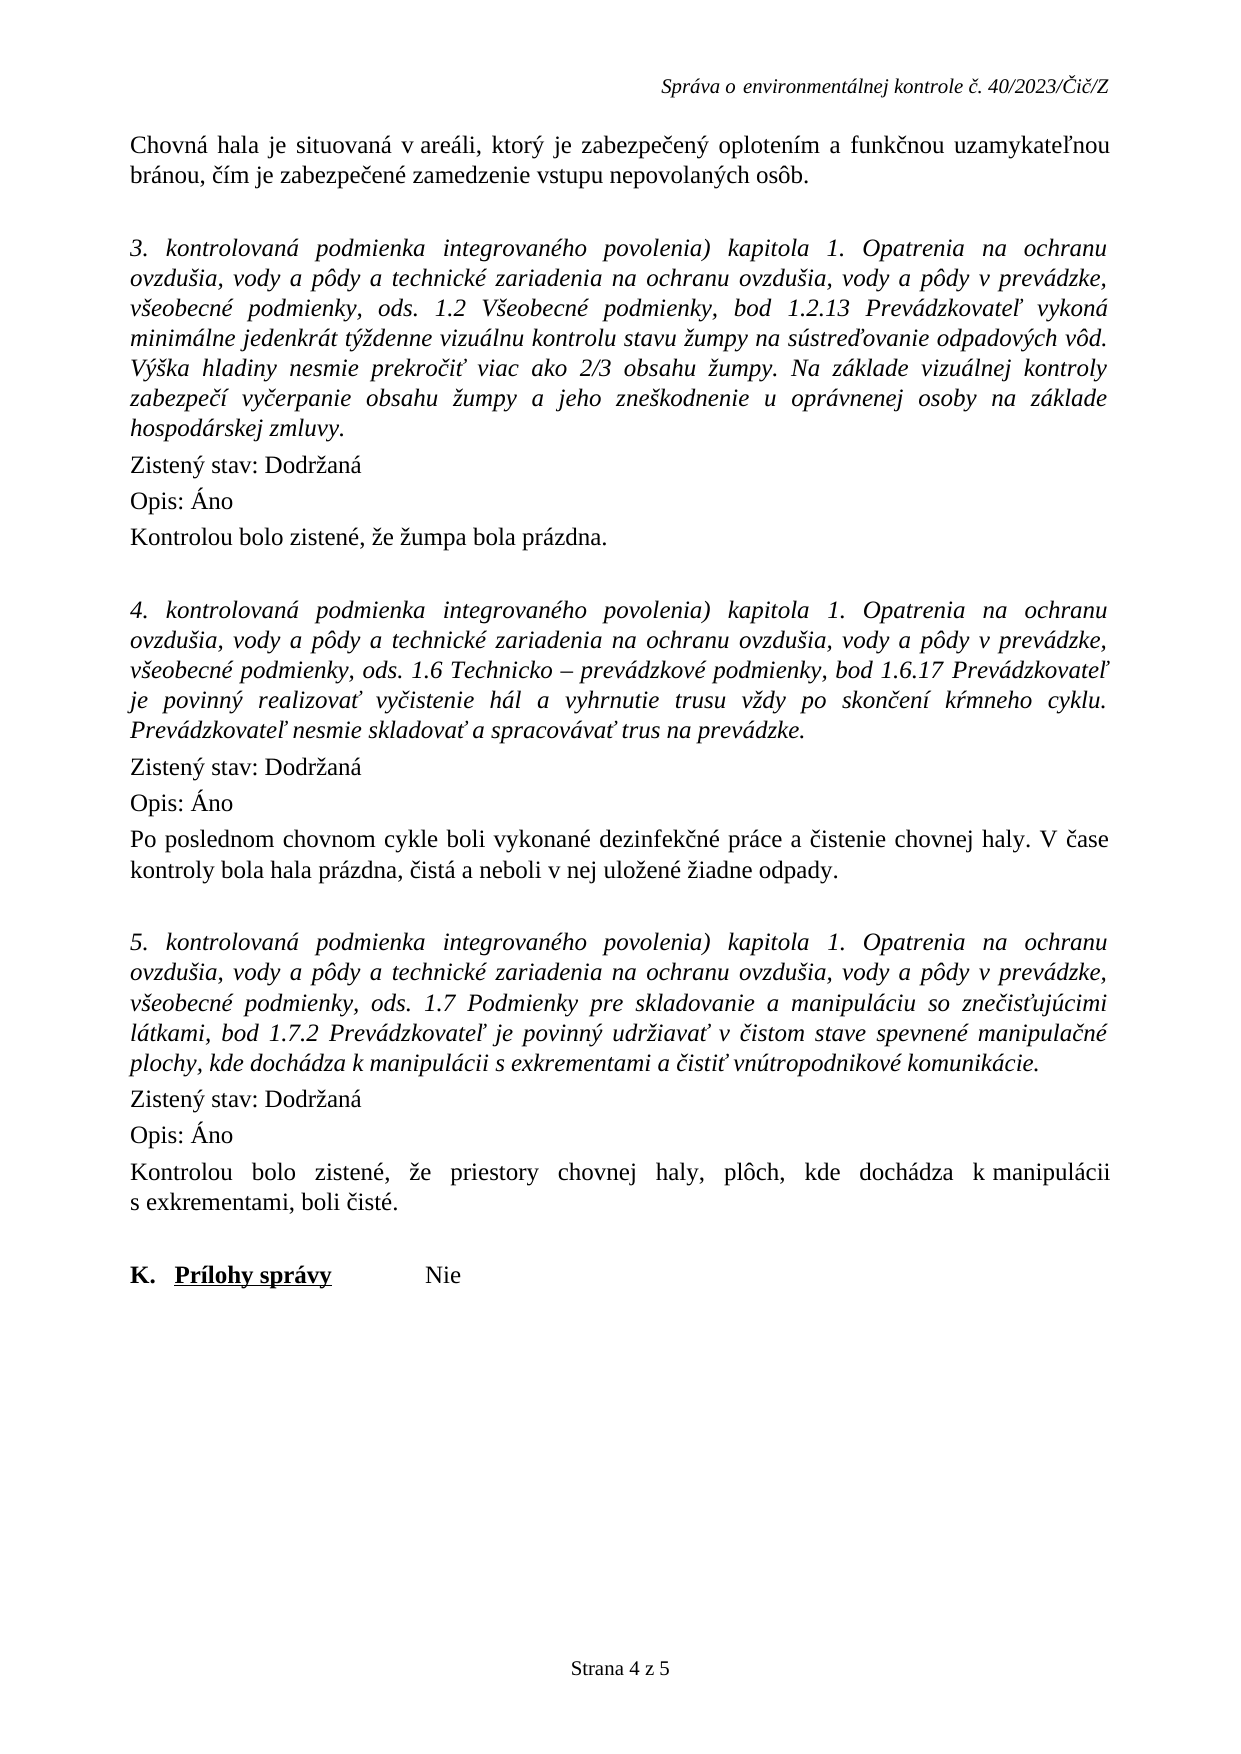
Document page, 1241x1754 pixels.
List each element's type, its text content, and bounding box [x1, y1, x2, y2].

text 4. kontrolovaná podmienka integrovaného povolenia) kapitola 1. Opatrenia na ochranu ovzdušia, vody a pôdy a technické zariadenia na ochranu ovzdušia, vody a pôdy v prevádzke, všeobecné podmienky, ods. 1.6 Technicko – prevádzkové podmienky, bod 1.6.17 Prevádzkovateľ je povinný realizovať vyčistenie hál a vyhrnutie trusu vždy po skončení kŕmneho cyklu. Prevádzkovateľ nesmie skladovať a spracovávať trus na prevádzke. [130, 595, 1110, 744]
list Prílohy správy [130, 1260, 1110, 1288]
text Opis: Áno [130, 788, 1110, 817]
text Kontrolou bolo zistené, že žumpa bola prázdna. [130, 522, 1110, 551]
text Zistený stav: Dodržaná [130, 1084, 1110, 1113]
text Kontrolou bolo zistené, že priestory chovnej haly, plôch, kde dochádza k manipulácii s exkrementami, boli čisté. [130, 1157, 1110, 1216]
text Chovná hala je situovaná v areáli, ktorý je zabezpečený oplotením a funkčnou uzamykateľnou bránou, čím je zabezpečené zamedzenie vstupu nepovolaných osôb. [130, 130, 1110, 189]
text Zistený stav: Dodržaná [130, 752, 1110, 781]
text Zistený stav: Dodržaná [130, 450, 1110, 478]
text Opis: Áno [130, 1121, 1110, 1149]
text 5. kontrolovaná podmienka integrovaného povolenia) kapitola 1. Opatrenia na ochranu ovzdušia, vody a pôdy a technické zariadenia na ochranu ovzdušia, vody a pôdy v prevádzke, všeobecné podmienky, ods. 1.7 Podmienky pre skladovanie a manipuláciu so znečisťujúcimi látkami, bod 1.7.2 Prevádzkovateľ je povinný udržiavať v čistom stave spevnené manipulačné plochy, kde dochádza k manipulácii s exkrementami a čistiť vnútropodnikové komunikácie. [130, 927, 1110, 1077]
text Opis: Áno [130, 486, 1110, 515]
text 3. kontrolovaná podmienka integrovaného povolenia) kapitola 1. Opatrenia na ochranu ovzdušia, vody a pôdy a technické zariadenia na ochranu ovzdušia, vody a pôdy v prevádzke, všeobecné podmienky, ods. 1.2 Všeobecné podmienky, bod 1.2.13 Prevádzkovateľ vykoná minimálne jedenkrát týždenne vizuálnu kontrolu stavu žumpy na sústreďovanie odpadových vôd. Výška hladiny nesmie prekročiť viac ako 2/3 obsahu žumpy. Na základe vizuálnej kontroly zabezpečí vyčerpanie obsahu žumpy a jeho zneškodnenie u oprávnenej osoby na základe hospodárskej zmluvy. [130, 233, 1110, 442]
text Po poslednom chovnom cykle boli vykonané dezinfekčné práce a čistenie chovnej haly. V čase kontroly bola hala prázdna, čistá a neboli v nej uložené žiadne odpady. [130, 824, 1110, 883]
